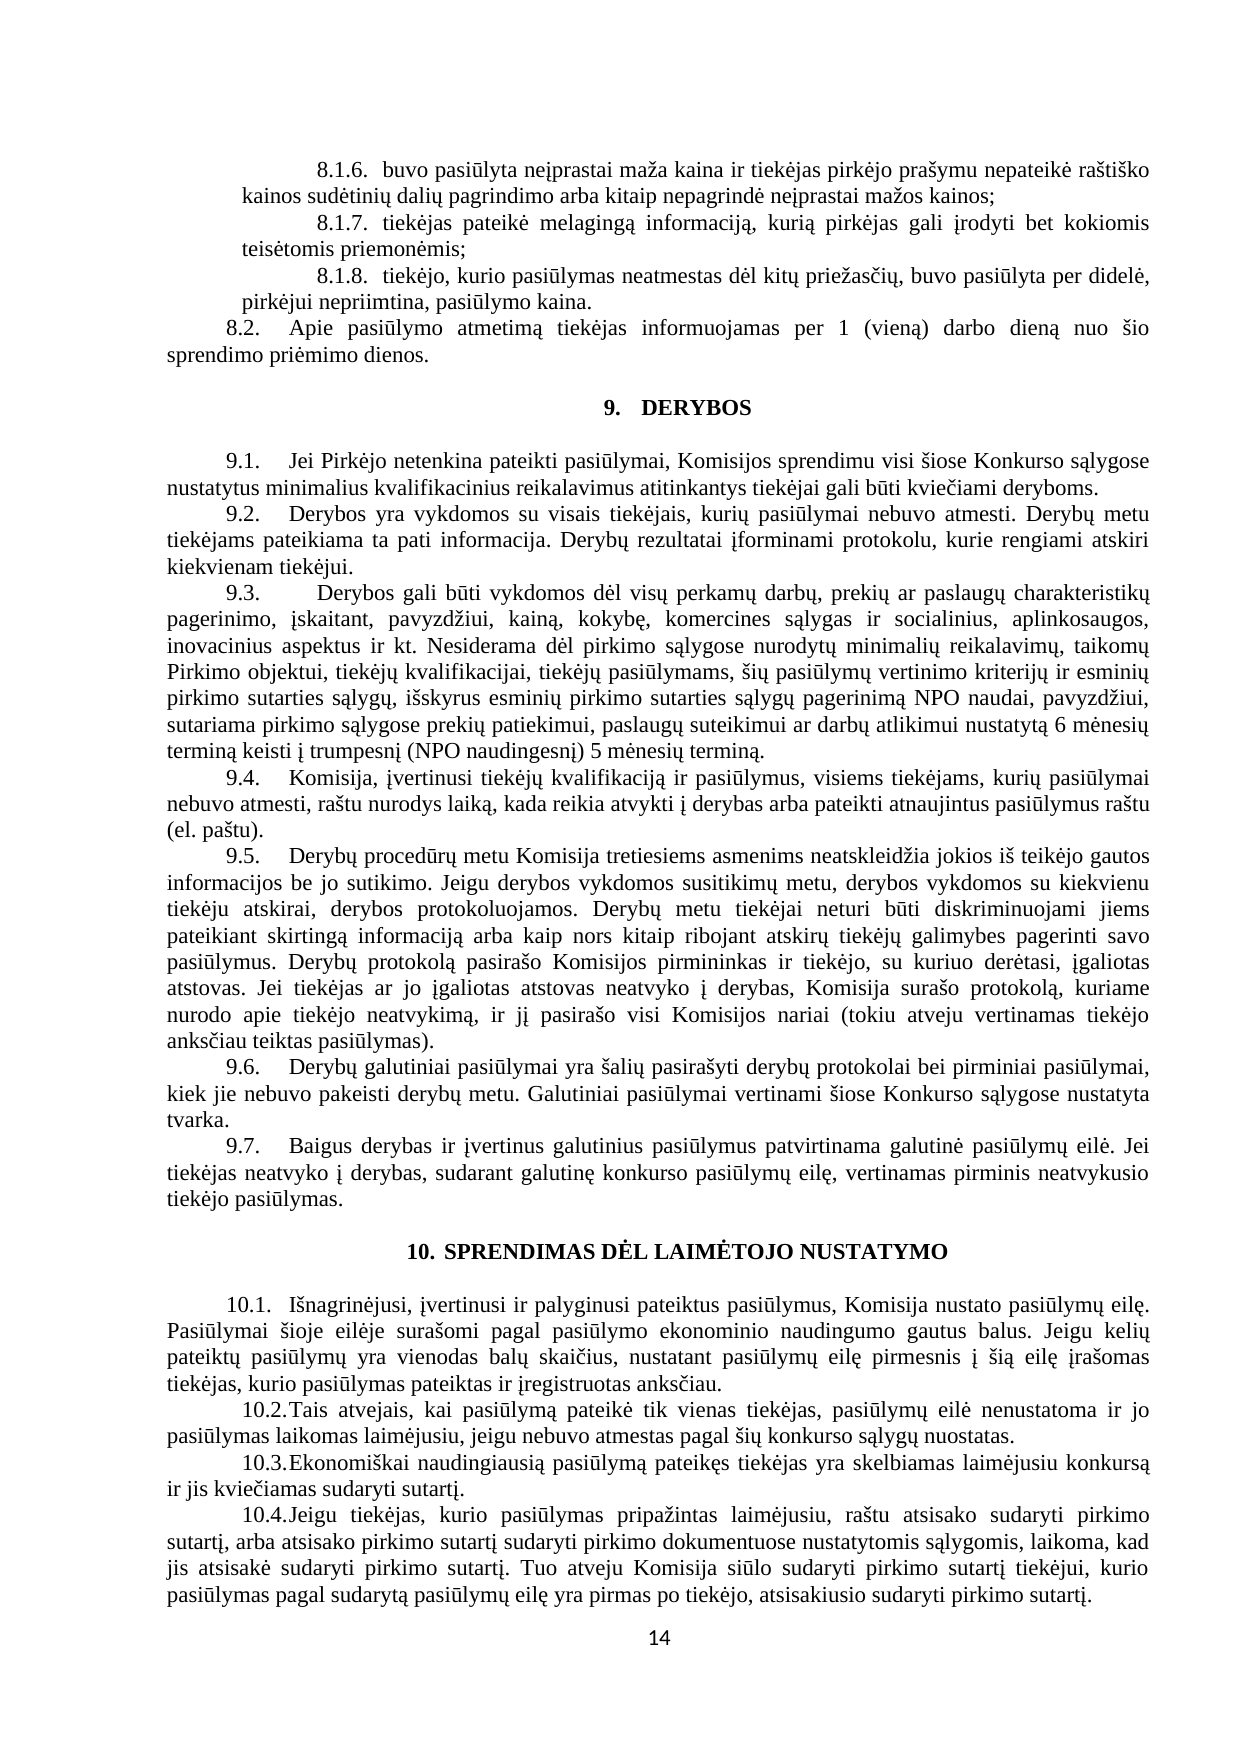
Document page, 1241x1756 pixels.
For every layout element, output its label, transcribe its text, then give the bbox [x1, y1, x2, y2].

list Jei Pirkėjo netenkina pateikti pasiūlymai, Komisijos sprendimu visi šiose Konkurso sąlygose nustatytus minimalius kvalifikacinius reikalavimus atitinkantys tiekėjai gali būti kviečiami deryboms. [167, 447, 1151, 500]
list Derybos gali būti vykdomos dėl visų perkamų darbų, prekių ar paslaugų charakteristikų pagerinimo, įskaitant, pavyzdžiui, kainą, kokybę, komercines sąlygas ir socialinius, aplinkosaugos, inovacinius aspektus ir kt. Nesiderama dėl pirkimo sąlygose nurodytų minimalių reikalavimų, taikomų Pirkimo objektui, tiekėjų kvalifikacijai, tiekėjų pasiūlymams, šių pasiūlymų vertinimo kriterijų ir esminių pirkimo sutarties sąlygų, išskyrus esminių pirkimo sutarties sąlygų pagerinimą NPO naudai, pavyzdžiui, sutariama pirkimo sąlygose prekių patiekimui, paslaugų suteikimui ar darbų atlikimui nustatytą 6 mėnesių terminą keisti į trumpesnį (NPO naudingesnį) 5 mėnesių terminą. [167, 579, 1151, 763]
subtitle DERYBOS [204, 394, 1151, 421]
list Derybų galutiniai pasiūlymai yra šalių pasirašyti derybų protokolai bei pirminiai pasiūlymai, kiek jie nebuvo pakeisti derybų metu. Galutiniai pasiūlymai vertinami šiose Konkurso sąlygose nustatyta tvarka. [167, 1053, 1151, 1132]
list Derybos yra vykdomos su visais tiekėjais, kurių pasiūlymai nebuvo atmesti. Derybų metu tiekėjams pateikiama ta pati informacija. Derybų rezultatai įforminami protokolu, kurie rengiami atskiri kiekvienam tiekėjui. [167, 500, 1151, 579]
list Apie pasiūlymo atmetimą tiekėjas informuojamas per 1 (vieną) darbo dieną nuo šio sprendimo priėmimo dienos. [167, 314, 1151, 367]
list Derybų procedūrų metu Komisija tretiesiems asmenims neatskleidžia jokios iš teikėjo gautos informacijos be jo sutikimo. Jeigu derybos vykdomos susitikimų metu, derybos vykdomos su kiekvienu tiekėju atskirai, derybos protokoluojamos. Derybų metu tiekėjai neturi būti diskriminuojami jiems pateikiant skirtingą informaciją arba kaip nors kitaip ribojant atskirų tiekėjų galimybes pagerinti savo pasiūlymus. Derybų protokolą pasirašo Komisijos pirmininkas ir tiekėjo, su kuriuo derėtasi, įgaliotas atstovas. Jei tiekėjas ar jo įgaliotas atstovas neatvyko į derybas, Komisija surašo protokolą, kuriame nurodo apie tiekėjo neatvykimą, ir jį pasirašo visi Komisijos nariai (tokiu atveju vertinamas tiekėjo anksčiau teiktas pasiūlymas). [167, 843, 1151, 1053]
subtitle SPRENDIMAS DĖL LAIMĖTOJO NUSTATYMO [204, 1238, 1151, 1264]
list Išnagrinėjusi, įvertinusi ir palyginusi pateiktus pasiūlymus, Komisija nustato pasiūlymų eilę. Pasiūlymai šioje eilėje surašomi pagal pasiūlymo ekonominio naudingumo gautus balus. Jeigu kelių pateiktų pasiūlymų yra vienodas balų skaičius, nustatant pasiūlymų eilę pirmesnis į šią eilę įrašomas tiekėjas, kurio pasiūlymas pateiktas ir įregistruotas anksčiau. [167, 1291, 1151, 1396]
list tiekėjo, kurio pasiūlymas neatmestas dėl kitų priežasčių, buvo pasiūlyta per didelė, pirkėjui nepriimtina, pasiūlymo kaina. [242, 262, 1151, 314]
list Jeigu tiekėjas, kurio pasiūlymas pripažintas laimėjusiu, raštu atsisako sudaryti pirkimo sutartį, arba atsisako pirkimo sutartį sudaryti pirkimo dokumentuose nustatytomis sąlygomis, laikoma, kad jis atsisakė sudaryti pirkimo sutartį. Tuo atveju Komisija siūlo sudaryti pirkimo sutartį tiekėjui, kurio pasiūlymas pagal sudarytą pasiūlymų eilę yra pirmas po tiekėjo, atsisakiusio sudaryti pirkimo sutartį. [167, 1502, 1151, 1607]
list Baigus derybas ir įvertinus galutinius pasiūlymus patvirtinama galutinė pasiūlymų eilė. Jei tiekėjas neatvyko į derybas, sudarant galutinę konkurso pasiūlymų eilę, vertinamas pirminis neatvykusio tiekėjo pasiūlymas. [167, 1132, 1151, 1212]
list Tais atvejais, kai pasiūlymą pateikė tik vienas tiekėjas, pasiūlymų eilė nenustatoma ir jo pasiūlymas laikomas laimėjusiu, jeigu nebuvo atmestas pagal šių konkurso sąlygų nuostatas. [167, 1396, 1151, 1449]
list Komisija, įvertinusi tiekėjų kvalifikaciją ir pasiūlymus, visiems tiekėjams, kurių pasiūlymai nebuvo atmesti, raštu nurodys laiką, kada reikia atvykti į derybas arba pateikti atnaujintus pasiūlymus raštu (el. paštu). [167, 763, 1151, 843]
list Ekonomiškai naudingiausią pasiūlymą pateikęs tiekėjas yra skelbiamas laimėjusiu konkursą ir jis kviečiamas sudaryti sutartį. [167, 1449, 1151, 1502]
list buvo pasiūlyta neįprastai maža kaina ir tiekėjas pirkėjo prašymu nepateikė raštiško kainos sudėtinių dalių pagrindimo arba kitaip nepagrindė neįprastai mažos kainos; [242, 156, 1151, 209]
list tiekėjas pateikė melagingą informaciją, kurią pirkėjas gali įrodyti bet kokiomis teisėtomis priemonėmis; [242, 209, 1151, 262]
